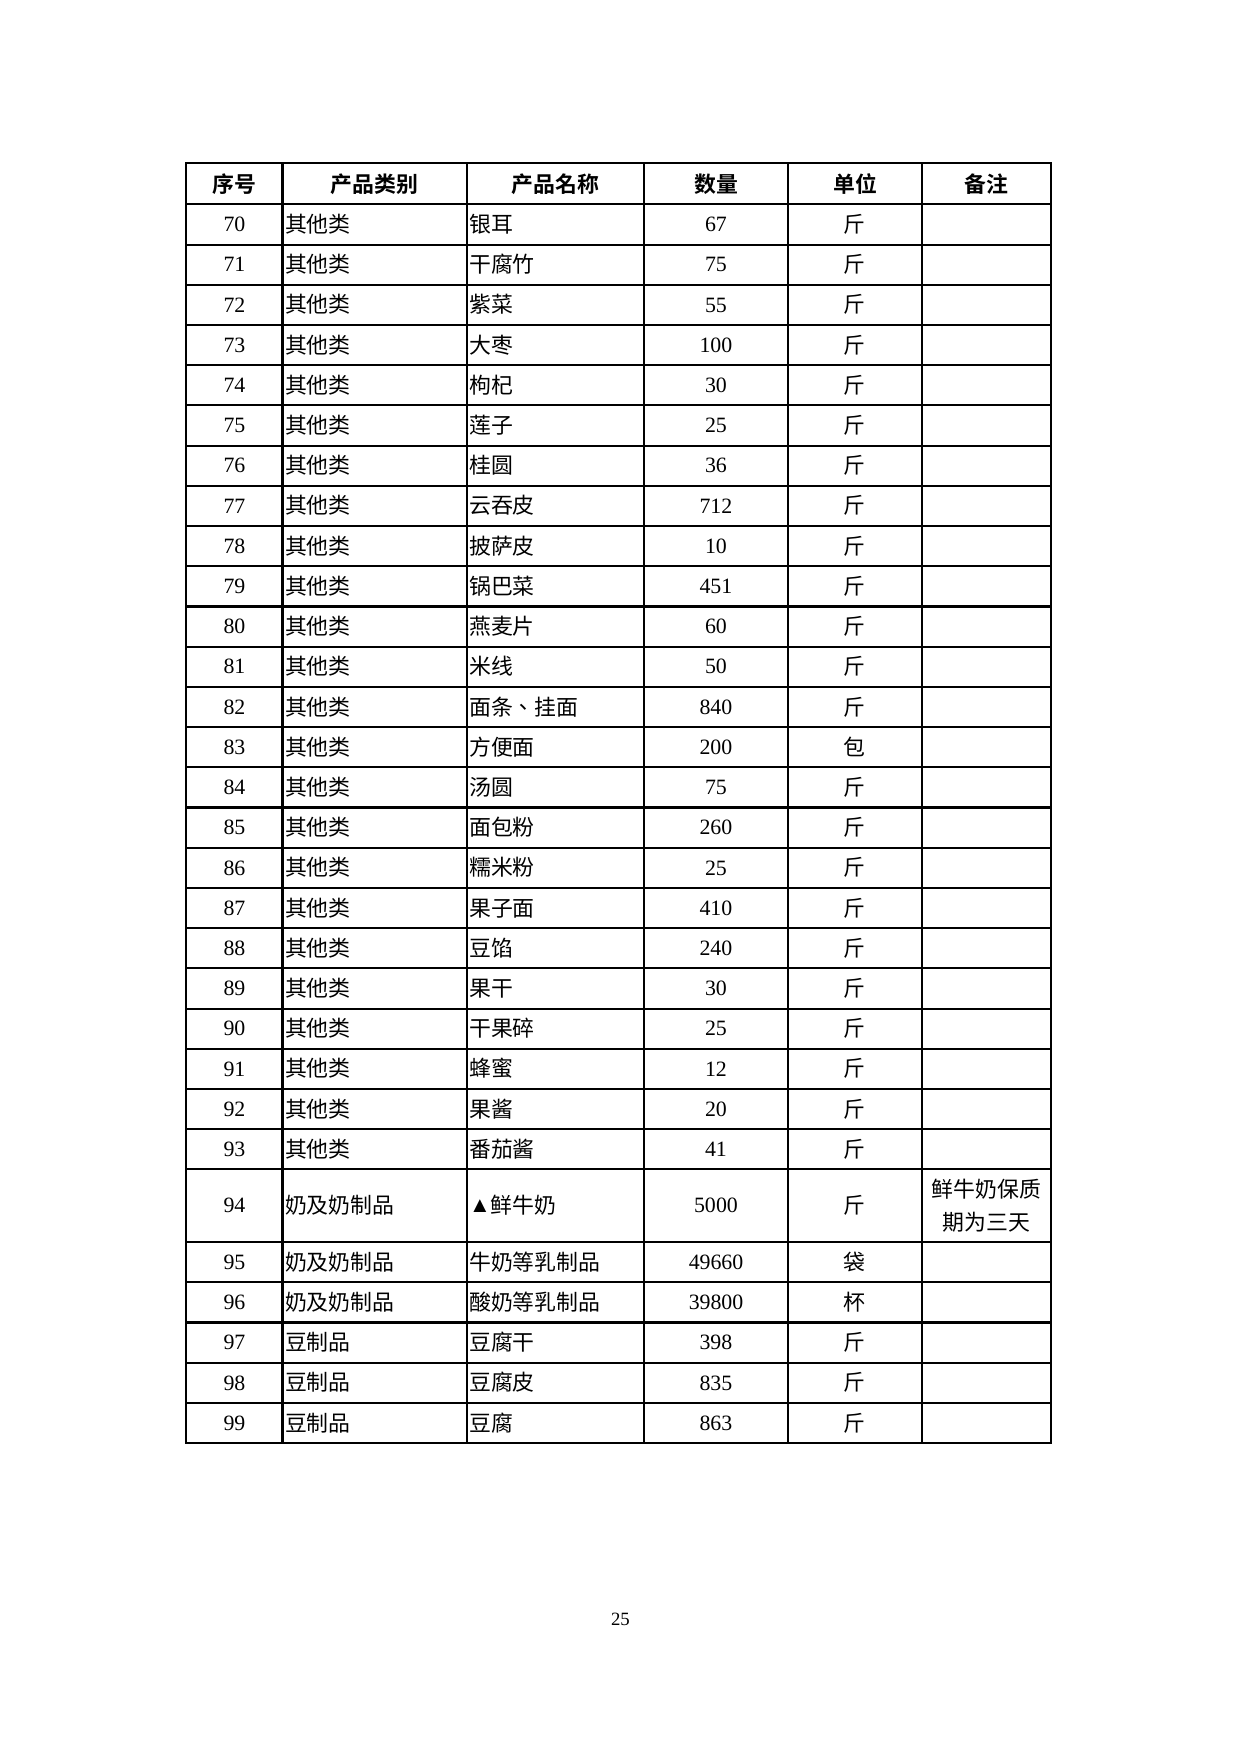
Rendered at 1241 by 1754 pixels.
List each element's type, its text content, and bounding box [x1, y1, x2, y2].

table_cell 方便面 [468, 728, 643, 766]
table_cell 25 [645, 849, 787, 887]
table_cell 斤 [789, 768, 921, 806]
table_cell 紫菜 [468, 286, 643, 324]
table_cell 其他类 [284, 447, 466, 485]
table_cell 10 [645, 527, 787, 565]
table_cell 240 [645, 929, 787, 967]
table_cell 面条、挂面 [468, 688, 643, 726]
table_cell [923, 1364, 1050, 1402]
table_cell 其他类 [284, 567, 466, 605]
table_cell [923, 406, 1050, 444]
table_cell 260 [645, 809, 787, 847]
table_cell 20 [645, 1090, 787, 1128]
table_cell 鲜牛奶保质期为三天 [923, 1170, 1050, 1241]
table_cell 豆制品 [284, 1404, 466, 1442]
table_cell 410 [645, 889, 787, 927]
table_cell 斤 [789, 567, 921, 605]
table_cell 干果碎 [468, 1010, 643, 1048]
table_cell 81 [187, 648, 281, 686]
table_cell 90 [187, 1010, 281, 1048]
table_cell 其他类 [284, 889, 466, 927]
table_cell 酸奶等乳制品 [468, 1283, 643, 1321]
table_cell 奶及奶制品 [284, 1170, 466, 1241]
table_cell 30 [645, 969, 787, 1007]
table_cell 75 [645, 768, 787, 806]
table_cell 豆腐干 [468, 1324, 643, 1362]
table_cell [923, 728, 1050, 766]
table_cell 干腐竹 [468, 246, 643, 284]
table_cell 87 [187, 889, 281, 927]
table_cell 其他类 [284, 527, 466, 565]
table_cell 12 [645, 1050, 787, 1088]
table_cell 95 [187, 1243, 281, 1281]
table_cell 80 [187, 608, 281, 646]
table_cell 91 [187, 1050, 281, 1088]
table_cell 蜂蜜 [468, 1050, 643, 1088]
table_cell 豆制品 [284, 1324, 466, 1362]
table_cell 77 [187, 487, 281, 525]
table_cell 41 [645, 1130, 787, 1168]
table_cell 其他类 [284, 205, 466, 243]
table_cell [923, 1324, 1050, 1362]
table_cell 其他类 [284, 929, 466, 967]
table_header 产品类别 [284, 164, 466, 203]
table_cell [923, 688, 1050, 726]
table_cell 93 [187, 1130, 281, 1168]
table_cell 200 [645, 728, 787, 766]
table_cell 71 [187, 246, 281, 284]
table_cell 斤 [789, 648, 921, 686]
table_cell 牛奶等乳制品 [468, 1243, 643, 1281]
table_cell 67 [645, 205, 787, 243]
table_cell [923, 246, 1050, 284]
table_cell 斤 [789, 1364, 921, 1402]
table_cell [923, 1130, 1050, 1168]
table_cell 斤 [789, 1010, 921, 1048]
table_cell 398 [645, 1324, 787, 1362]
table_cell 50 [645, 648, 787, 686]
table_cell 85 [187, 809, 281, 847]
table_cell 披萨皮 [468, 527, 643, 565]
table_cell 果酱 [468, 1090, 643, 1128]
table_cell 果子面 [468, 889, 643, 927]
table_cell 桂圆 [468, 447, 643, 485]
table_cell 斤 [789, 487, 921, 525]
table_cell 88 [187, 929, 281, 967]
table_cell 斤 [789, 889, 921, 927]
table_cell 汤圆 [468, 768, 643, 806]
table_cell [923, 527, 1050, 565]
table_cell 其他类 [284, 688, 466, 726]
table_cell 斤 [789, 1050, 921, 1088]
table_cell [923, 929, 1050, 967]
table_cell 燕麦片 [468, 608, 643, 646]
table_cell 72 [187, 286, 281, 324]
table_cell 奶及奶制品 [284, 1243, 466, 1281]
table_cell 其他类 [284, 648, 466, 686]
table_cell 39800 [645, 1283, 787, 1321]
table_cell 75 [187, 406, 281, 444]
table_cell [923, 969, 1050, 1007]
table_cell 83 [187, 728, 281, 766]
table_cell 25 [645, 406, 787, 444]
table_cell [923, 849, 1050, 887]
table_cell 斤 [789, 1324, 921, 1362]
table_cell 712 [645, 487, 787, 525]
table_cell 其他类 [284, 849, 466, 887]
table_cell [923, 487, 1050, 525]
table_cell 75 [645, 246, 787, 284]
table_cell 74 [187, 366, 281, 404]
table_cell 49660 [645, 1243, 787, 1281]
table_cell 其他类 [284, 366, 466, 404]
table_cell 其他类 [284, 608, 466, 646]
table_cell 斤 [789, 1170, 921, 1241]
table_cell [923, 205, 1050, 243]
table_cell 5000 [645, 1170, 787, 1241]
table_cell 斤 [789, 246, 921, 284]
table_cell 斤 [789, 608, 921, 646]
table_cell [923, 889, 1050, 927]
table_cell 55 [645, 286, 787, 324]
table_cell 斤 [789, 809, 921, 847]
table_cell 斤 [789, 447, 921, 485]
table_cell ▲鲜牛奶 [468, 1170, 643, 1241]
table_cell 斤 [789, 688, 921, 726]
table_cell 96 [187, 1283, 281, 1321]
table_cell 大枣 [468, 326, 643, 364]
table_cell 其他类 [284, 969, 466, 1007]
table_cell 枸杞 [468, 366, 643, 404]
table_cell 豆腐皮 [468, 1364, 643, 1402]
table_cell [923, 608, 1050, 646]
table_cell 451 [645, 567, 787, 605]
table_cell 面包粉 [468, 809, 643, 847]
table_cell 73 [187, 326, 281, 364]
table_cell 豆制品 [284, 1364, 466, 1402]
table_cell 84 [187, 768, 281, 806]
table_cell 杯 [789, 1283, 921, 1321]
table_header 序号 [187, 164, 281, 203]
table_cell 斤 [789, 969, 921, 1007]
table_cell 36 [645, 447, 787, 485]
table_cell [923, 567, 1050, 605]
table_cell 863 [645, 1404, 787, 1442]
table_cell 斤 [789, 1130, 921, 1168]
table_cell 莲子 [468, 406, 643, 444]
table_cell 其他类 [284, 246, 466, 284]
table_cell 云吞皮 [468, 487, 643, 525]
table_cell 94 [187, 1170, 281, 1241]
table_cell 斤 [789, 286, 921, 324]
table_cell 其他类 [284, 1050, 466, 1088]
table_cell 70 [187, 205, 281, 243]
table_cell 其他类 [284, 809, 466, 847]
table_header 产品名称 [468, 164, 643, 203]
table_cell 其他类 [284, 1130, 466, 1168]
table_cell 其他类 [284, 728, 466, 766]
table_cell 斤 [789, 406, 921, 444]
table_cell 79 [187, 567, 281, 605]
table_cell [923, 1243, 1050, 1281]
table_cell 糯米粉 [468, 849, 643, 887]
table_cell 76 [187, 447, 281, 485]
table_cell [923, 1010, 1050, 1048]
table_cell 斤 [789, 929, 921, 967]
table_cell 米线 [468, 648, 643, 686]
table_cell 其他类 [284, 768, 466, 806]
table_cell 其他类 [284, 326, 466, 364]
table_cell [923, 1283, 1050, 1321]
table_cell 78 [187, 527, 281, 565]
table_cell 86 [187, 849, 281, 887]
table_cell 斤 [789, 849, 921, 887]
table_cell 斤 [789, 366, 921, 404]
table_header 备注 [923, 164, 1050, 203]
table_cell 其他类 [284, 1090, 466, 1128]
table_cell 99 [187, 1404, 281, 1442]
table_cell 其他类 [284, 406, 466, 444]
table_cell 包 [789, 728, 921, 766]
table_cell 斤 [789, 1404, 921, 1442]
table_cell 25 [645, 1010, 787, 1048]
table_cell 82 [187, 688, 281, 726]
table_cell [923, 1404, 1050, 1442]
table_cell 锅巴菜 [468, 567, 643, 605]
table_cell 斤 [789, 326, 921, 364]
table_cell 番茄酱 [468, 1130, 643, 1168]
table_header 单位 [789, 164, 921, 203]
table_cell 豆腐 [468, 1404, 643, 1442]
table_cell 其他类 [284, 1010, 466, 1048]
table_cell 92 [187, 1090, 281, 1128]
table_cell [923, 1050, 1050, 1088]
table_cell [923, 286, 1050, 324]
table_cell 斤 [789, 527, 921, 565]
table_cell 其他类 [284, 487, 466, 525]
table_cell [923, 768, 1050, 806]
table_cell [923, 1090, 1050, 1128]
table_cell 奶及奶制品 [284, 1283, 466, 1321]
table_cell 银耳 [468, 205, 643, 243]
table_cell 840 [645, 688, 787, 726]
table_cell 835 [645, 1364, 787, 1402]
table_cell 斤 [789, 205, 921, 243]
table_cell 60 [645, 608, 787, 646]
table_cell 89 [187, 969, 281, 1007]
table_cell [923, 366, 1050, 404]
table_cell 30 [645, 366, 787, 404]
table_cell [923, 326, 1050, 364]
table_cell 97 [187, 1324, 281, 1362]
table_cell 袋 [789, 1243, 921, 1281]
table_cell [923, 648, 1050, 686]
table_cell 果干 [468, 969, 643, 1007]
table_cell 其他类 [284, 286, 466, 324]
table_cell 100 [645, 326, 787, 364]
table_header 数量 [645, 164, 787, 203]
table_cell [923, 447, 1050, 485]
table_cell 斤 [789, 1090, 921, 1128]
table_cell [923, 809, 1050, 847]
table_cell 豆馅 [468, 929, 643, 967]
table_cell 98 [187, 1364, 281, 1402]
